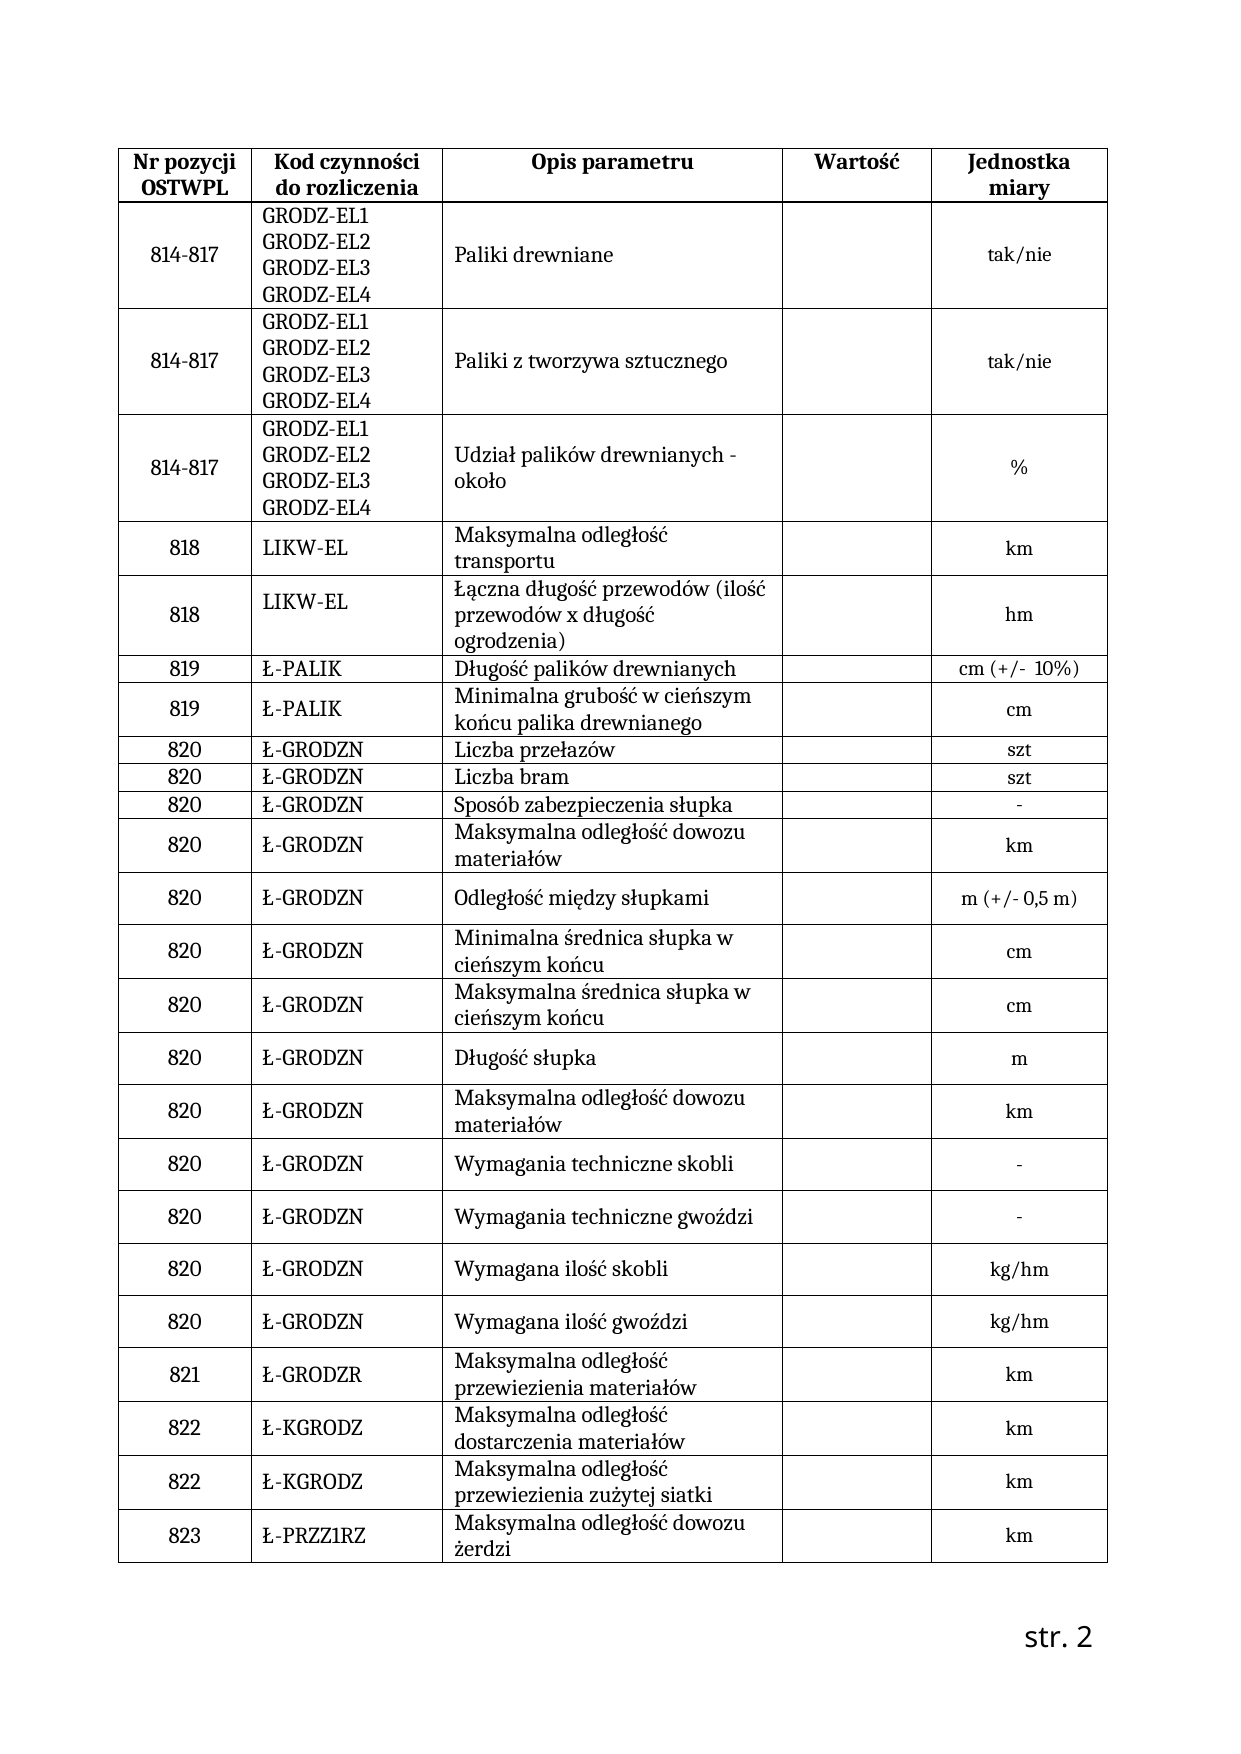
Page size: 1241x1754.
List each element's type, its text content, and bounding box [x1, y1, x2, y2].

table_cell Maksymalna odległość dostarczenia materiałów [443, 1402, 782, 1455]
table_cell Ł-PALIK [252, 683, 442, 736]
table_cell 814-817 [119, 203, 251, 308]
table_cell Ł-PRZZ1RZ [252, 1510, 442, 1562]
table_cell Ł-GRODZN [252, 1296, 442, 1347]
table_cell m [932, 1033, 1107, 1084]
table_cell Minimalna grubość w cieńszym końcu palika drewnianego [443, 683, 782, 736]
table_header Wartość [783, 149, 931, 201]
table_cell [783, 979, 931, 1032]
table_cell [783, 1402, 931, 1455]
table_cell [783, 1296, 931, 1347]
table_cell Ł-GRODZN [252, 979, 442, 1032]
table_cell Paliki z tworzywa sztucznego [443, 309, 782, 414]
table_cell Ł-GRODZR [252, 1348, 442, 1401]
table_cell cm (+/- 10%) [932, 656, 1107, 682]
table_cell 820 [119, 792, 251, 818]
table_cell Maksymalna odległość dowozu żerdzi [443, 1510, 782, 1562]
table_cell 814-817 [119, 309, 251, 414]
table_cell Ł-GRODZN [252, 1244, 442, 1295]
table_cell Paliki drewniane [443, 203, 782, 308]
table_cell - [932, 1191, 1107, 1242]
table_cell [783, 656, 931, 682]
table_cell Długość słupka [443, 1033, 782, 1084]
table_cell Maksymalna odległość dowozu materiałów [443, 819, 782, 872]
table_cell [783, 1244, 931, 1295]
table_cell Maksymalna odległość przewiezienia zużytej siatki [443, 1456, 782, 1508]
table_cell - [932, 792, 1107, 818]
table_cell Długość palików drewnianych [443, 656, 782, 682]
table_header Kod czynności do rozliczenia [252, 149, 442, 201]
table_cell 818 [119, 576, 251, 654]
table_cell 820 [119, 1139, 251, 1190]
table_cell Maksymalna średnica słupka w cieńszym końcu [443, 979, 782, 1032]
table_cell [783, 522, 931, 574]
table_header Opis parametru [443, 149, 782, 201]
table_cell 820 [119, 979, 251, 1032]
table_cell Ł-GRODZN [252, 1085, 442, 1138]
table_cell LIKW-EL [252, 522, 442, 574]
table_cell 820 [119, 764, 251, 791]
table_cell GRODZ-EL1 GRODZ-EL2 GRODZ-EL3 GRODZ-EL4 [252, 415, 442, 521]
table_cell 820 [119, 1296, 251, 1347]
table_cell hm [932, 576, 1107, 654]
table_cell 820 [119, 1033, 251, 1084]
table_cell 818 [119, 522, 251, 574]
table_cell 820 [119, 737, 251, 763]
table_cell Ł-GRODZN [252, 792, 442, 818]
table_cell Wymagana ilość skobli [443, 1244, 782, 1295]
table_cell 822 [119, 1402, 251, 1455]
table_cell [783, 415, 931, 521]
table_cell [783, 309, 931, 414]
table_cell [783, 1085, 931, 1138]
table_cell 821 [119, 1348, 251, 1401]
table_cell [783, 1033, 931, 1084]
table_cell 820 [119, 1191, 251, 1242]
table_cell Ł-PALIK [252, 656, 442, 682]
table_cell Łączna długość przewodów (ilość przewodów x długość ogrodzenia) [443, 576, 782, 654]
table_cell Wymagania techniczne gwoździ [443, 1191, 782, 1242]
table_cell [783, 1191, 931, 1242]
table_cell 819 [119, 656, 251, 682]
table_cell [783, 1456, 931, 1508]
table_cell [783, 764, 931, 791]
table_cell Ł-GRODZN [252, 764, 442, 791]
table_cell km [932, 1348, 1107, 1401]
table_cell cm [932, 925, 1107, 978]
table_cell km [932, 1456, 1107, 1508]
table_cell Ł-KGRODZ [252, 1456, 442, 1508]
table_cell [783, 925, 931, 978]
table_cell [783, 203, 931, 308]
table_cell [783, 1139, 931, 1190]
table_cell Udział palików drewnianych - około [443, 415, 782, 521]
table_cell Ł-GRODZN [252, 925, 442, 978]
table_cell Ł-GRODZN [252, 1191, 442, 1242]
table_cell 820 [119, 819, 251, 872]
table_cell Wymagania techniczne skobli [443, 1139, 782, 1190]
table_cell 820 [119, 873, 251, 924]
table_cell GRODZ-EL1 GRODZ-EL2 GRODZ-EL3 GRODZ-EL4 [252, 309, 442, 414]
table_cell Maksymalna odległość przewiezienia materiałów [443, 1348, 782, 1401]
table_cell kg/hm [932, 1244, 1107, 1295]
table_cell LIKW-EL [252, 576, 442, 654]
table_cell [783, 873, 931, 924]
table_cell tak/nie [932, 309, 1107, 414]
table_cell km [932, 1510, 1107, 1562]
table_cell kg/hm [932, 1296, 1107, 1347]
table_cell Ł-GRODZN [252, 737, 442, 763]
table_cell [783, 737, 931, 763]
table_cell Wymagana ilość gwoździ [443, 1296, 782, 1347]
table_header Jednostka miary [932, 149, 1107, 201]
table_cell Ł-KGRODZ [252, 1402, 442, 1455]
table_cell Ł-GRODZN [252, 1139, 442, 1190]
table_cell GRODZ-EL1 GRODZ-EL2 GRODZ-EL3 GRODZ-EL4 [252, 203, 442, 308]
table_cell Ł-GRODZN [252, 1033, 442, 1084]
table_cell 820 [119, 1085, 251, 1138]
table_cell Sposób zabezpieczenia słupka [443, 792, 782, 818]
table_cell km [932, 1402, 1107, 1455]
table_cell Liczba bram [443, 764, 782, 791]
table_cell 823 [119, 1510, 251, 1562]
table_cell cm [932, 979, 1107, 1032]
table_cell szt [932, 764, 1107, 791]
table_cell tak/nie [932, 203, 1107, 308]
table_cell [783, 792, 931, 818]
table_cell Maksymalna odległość transportu [443, 522, 782, 574]
table_cell Odległość między słupkami [443, 873, 782, 924]
table_cell [783, 819, 931, 872]
table_cell - [932, 1139, 1107, 1190]
table_cell km [932, 819, 1107, 872]
table_cell 820 [119, 925, 251, 978]
table_cell Ł-GRODZN [252, 819, 442, 872]
table_cell [783, 1348, 931, 1401]
table_cell [783, 1510, 931, 1562]
table_cell km [932, 522, 1107, 574]
table_cell Minimalna średnica słupka w cieńszym końcu [443, 925, 782, 978]
table_cell Maksymalna odległość dowozu materiałów [443, 1085, 782, 1138]
table_cell cm [932, 683, 1107, 736]
table_cell % [932, 415, 1107, 521]
table_cell 822 [119, 1456, 251, 1508]
table_cell km [932, 1085, 1107, 1138]
table_cell m (+/- 0,5 m) [932, 873, 1107, 924]
table_cell [783, 576, 931, 654]
table_cell Liczba przełazów [443, 737, 782, 763]
table_cell szt [932, 737, 1107, 763]
table_cell 819 [119, 683, 251, 736]
table_cell 820 [119, 1244, 251, 1295]
table_cell 814-817 [119, 415, 251, 521]
table_header Nr pozycji OSTWPL [119, 149, 251, 201]
table_cell Ł-GRODZN [252, 873, 442, 924]
table_cell [783, 683, 931, 736]
